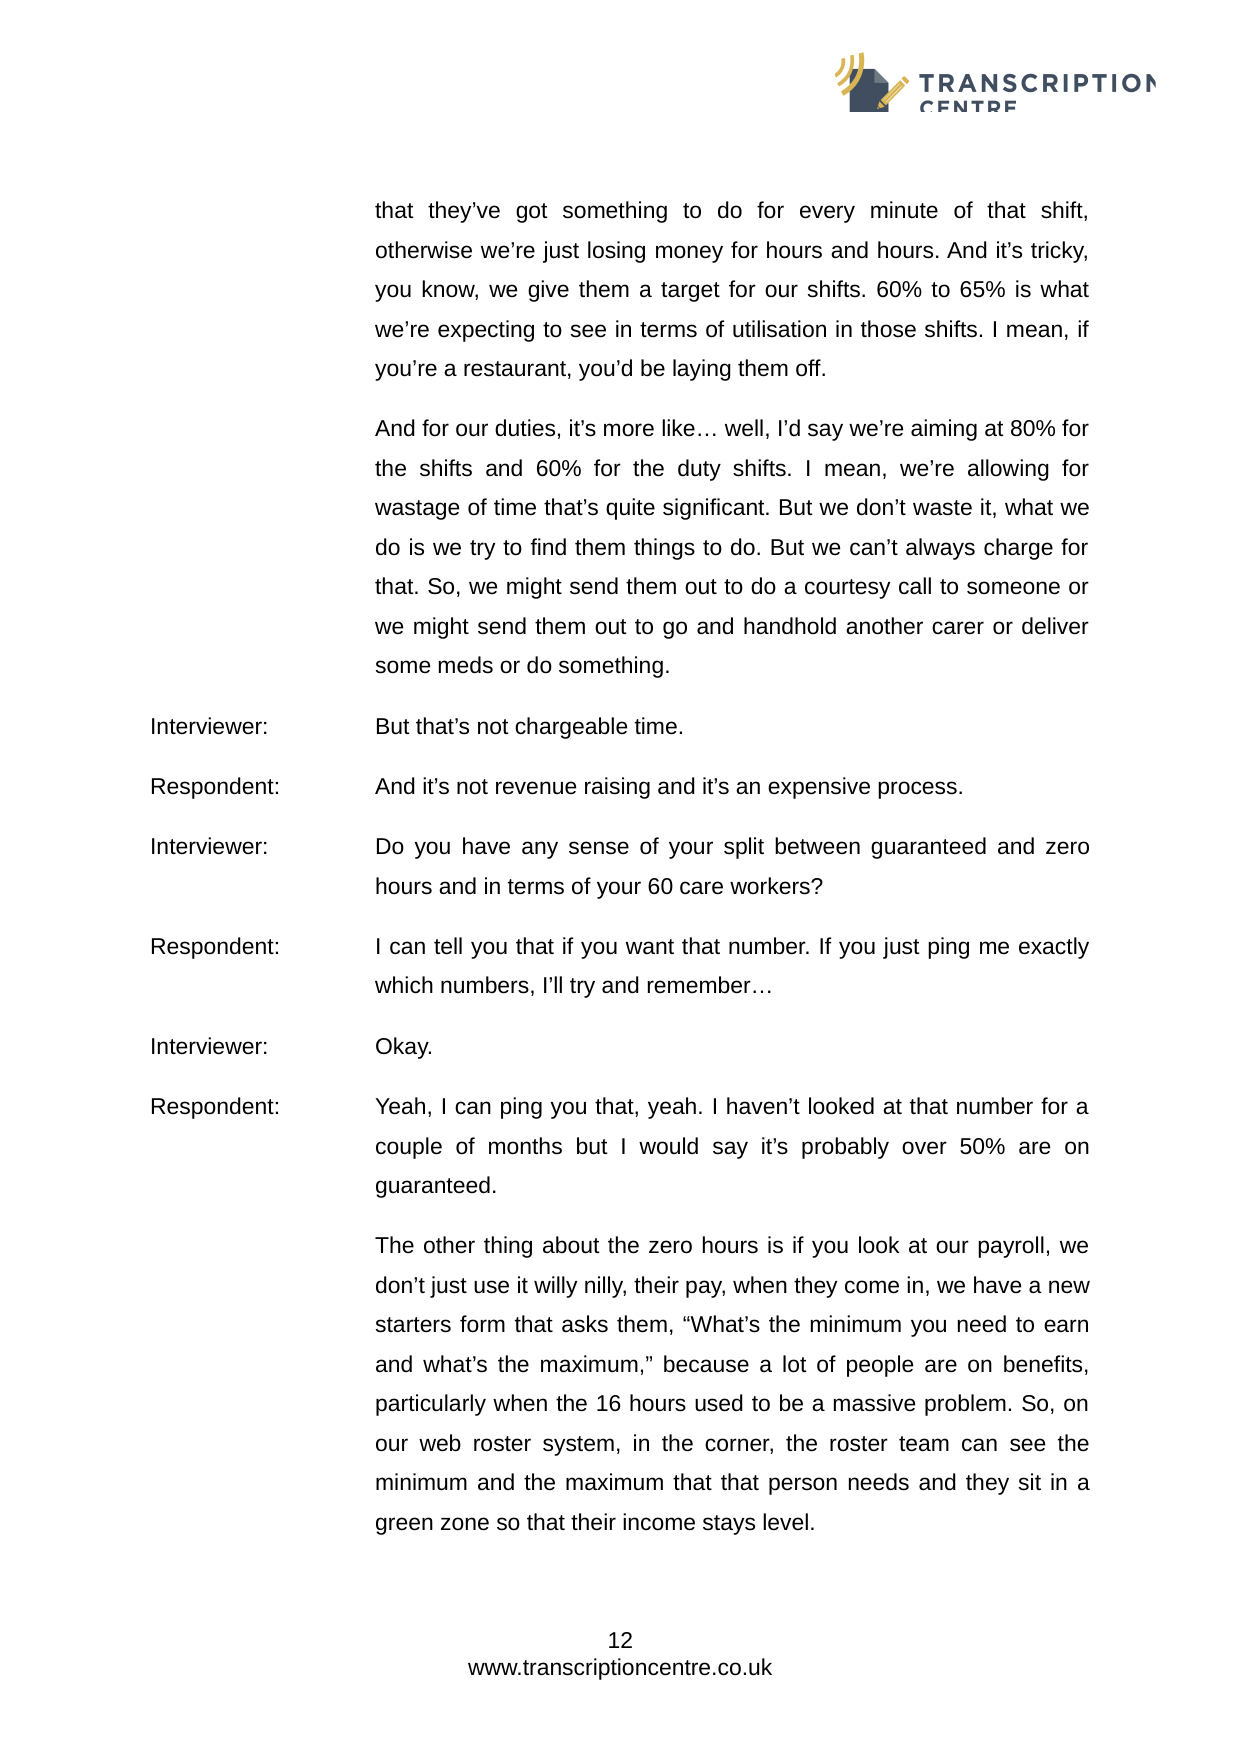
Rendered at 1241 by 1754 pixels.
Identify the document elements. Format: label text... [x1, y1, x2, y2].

text Respondent: And it’s not revenue raising and it’s an expensive process. [150, 773, 1090, 799]
text Respondent: Yeah, I can ping you that, yeah. I haven’t looked at that number for a couple of months but I would say it’s probably over 50% are on guaranteed. [150, 1093, 1090, 1198]
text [150, 197, 1090, 381]
text Interviewer: Do you have any sense of your split between guaranteed and zero hours and in terms of your 60 care workers? [150, 833, 1090, 899]
text Respondent: I can tell you that if you want that number. If you just ping me exactly which numbers, I’ll try and remember… [150, 933, 1090, 999]
picture [834, 52, 1156, 112]
text The other thing about the zero hours is if you look at our payroll, we don’t just use it willy nilly, their pay, when they come in, we have a new starters form that asks them, “What’s the minimum you need to earn and what’s the maximum,” because a lot of people are on benefits, particularly when the 16 hours used to be a massive problem. So, on our web roster system, in the corner, the roster team can see the minimum and the maximum that that person needs and they sit in a green zone so that their income stays level. [150, 1232, 1090, 1535]
text And for our duties, it’s more like… well, I’d say we’re aiming at 80% for the shifts and 60% for the duty shifts. I mean, we’re allowing for wastage of time that’s quite significant. But we don’t waste it, what we do is we try to find them things to do. But we can’t always charge for that. So, we might send them out to do a courtesy call to someone or we might send them out to go and handhold another carer or deliver some meds or do something. [150, 415, 1090, 679]
text Interviewer: But that’s not chargeable time. [150, 713, 1090, 739]
text Interviewer: Okay. [150, 1033, 1090, 1059]
